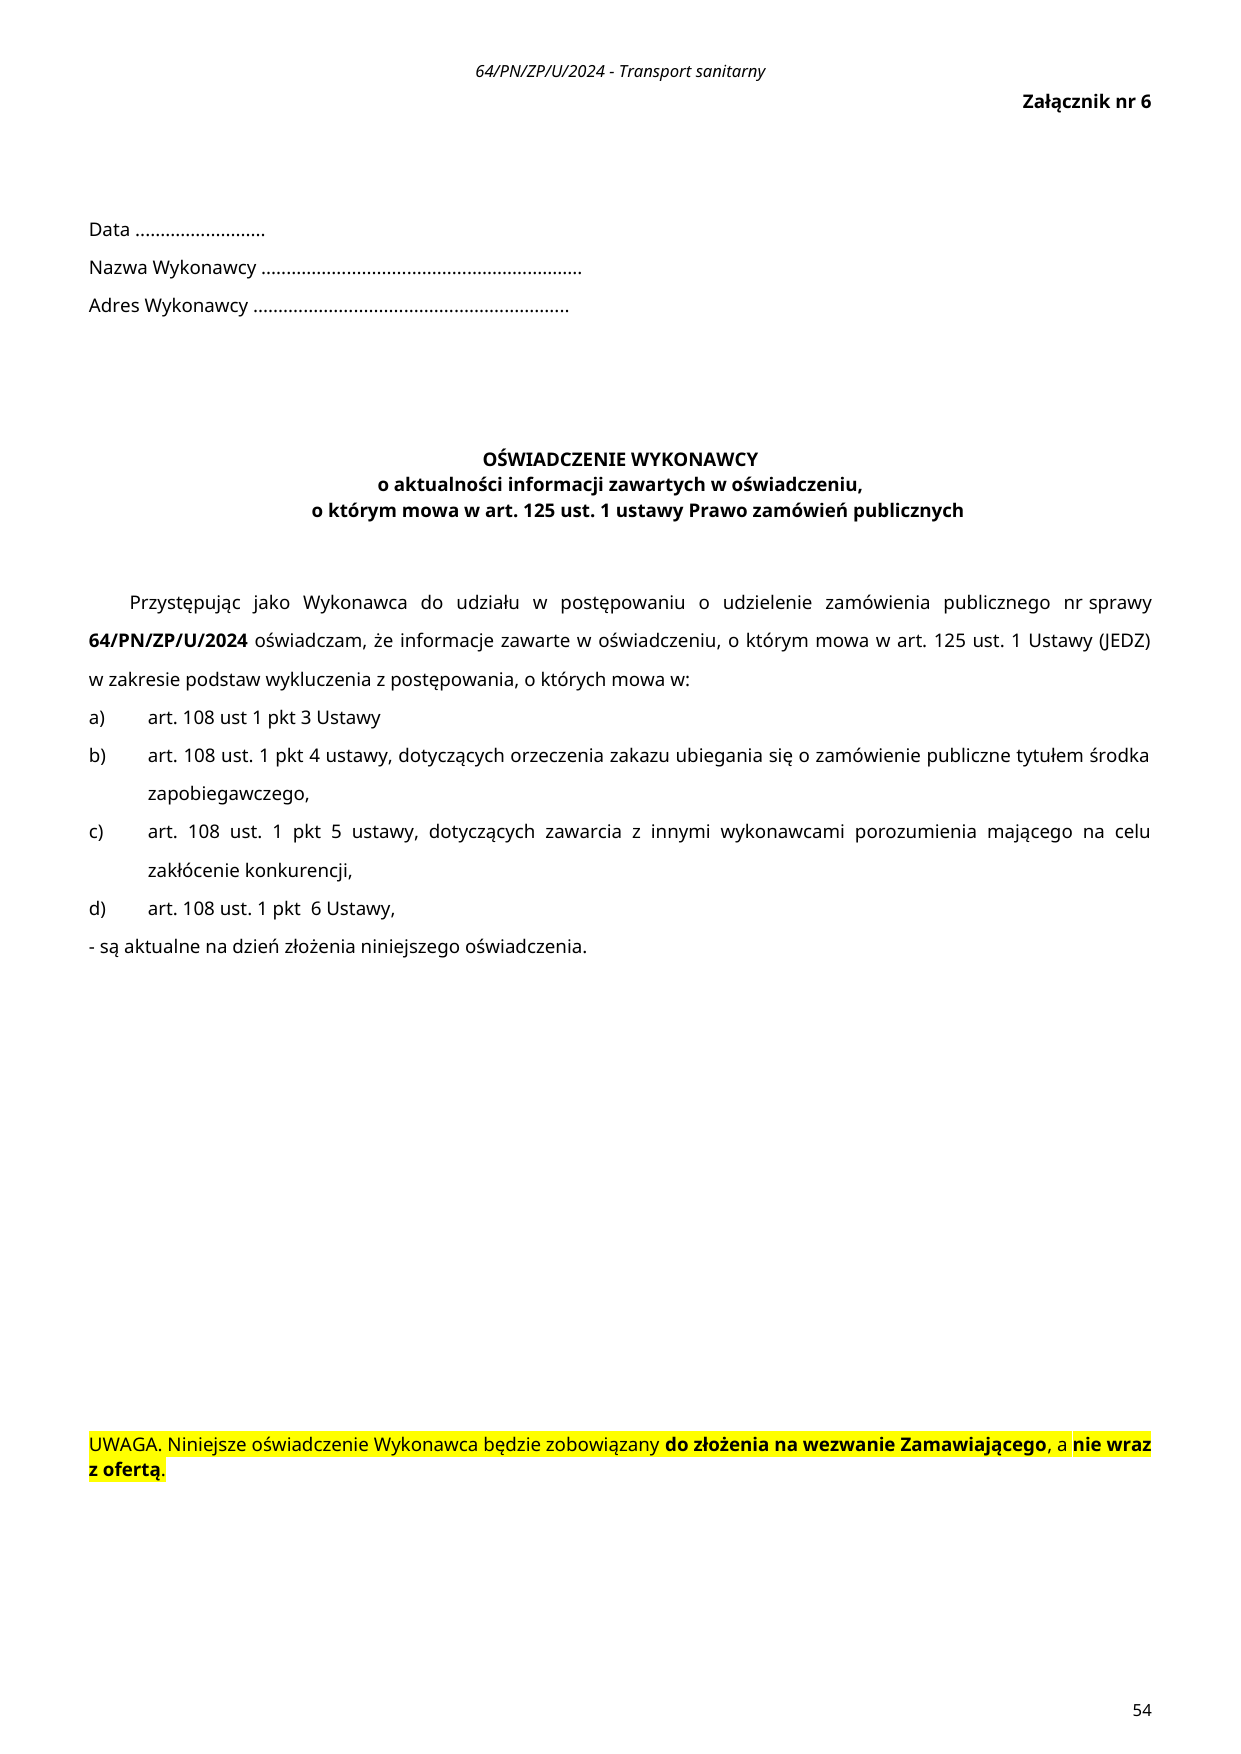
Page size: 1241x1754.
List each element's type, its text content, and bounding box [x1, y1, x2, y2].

text o którym mowa w art. 125 ust. 1 ustawy Prawo zamówień publicznych [89, 497, 1152, 551]
text - są aktualne na dzień złożenia niniejszego oświadczenia. [89, 933, 1152, 959]
text c) art. 108 ust. 1 pkt 5 ustawy, dotyczących zawarcia z innymi wykonawcami porozumienia mającego na celu zakłócenie konkurencji, [89, 819, 1152, 882]
text Data .......................... [89, 216, 1152, 242]
text d) art. 108 ust. 1 pkt 6 Ustawy, [89, 895, 1152, 921]
text Przystępując jako Wykonawca do udziału w postępowaniu o udzielenie zamówienia publicznego nr sprawy 64/PN/ZP/U/2024 oświadczam, że informacje zawarte w oświadczeniu, o którym mowa w art. 125 ust. 1 Ustawy (JEDZ) w zakresie podstaw wykluczenia z postępowania, o których mowa w: [89, 589, 1152, 691]
text OŚWIADCZENIE WYKONAWCY [89, 446, 1152, 471]
text b) art. 108 ust. 1 pkt 4 ustawy, dotyczących orzeczenia zakazu ubiegania się o zamówienie publiczne tytułem środka zapobiegawczego, [89, 742, 1152, 806]
text Adres Wykonawcy ............................................................... [89, 293, 1152, 318]
text o aktualności informacji zawartych w oświadczeniu, [89, 471, 1152, 497]
text a) art. 108 ust 1 pkt 3 Ustawy [89, 704, 1152, 729]
text Załącznik nr 6 [89, 89, 1152, 114]
text Nazwa Wykonawcy ................................................................ [89, 254, 1152, 280]
text UWAGA. Niniejsze oświadczenie Wykonawca będzie zobowiązany do złożenia na wezwanie Zamawiającego, a nie wraz z ofertą. [166, 1431, 1152, 1482]
